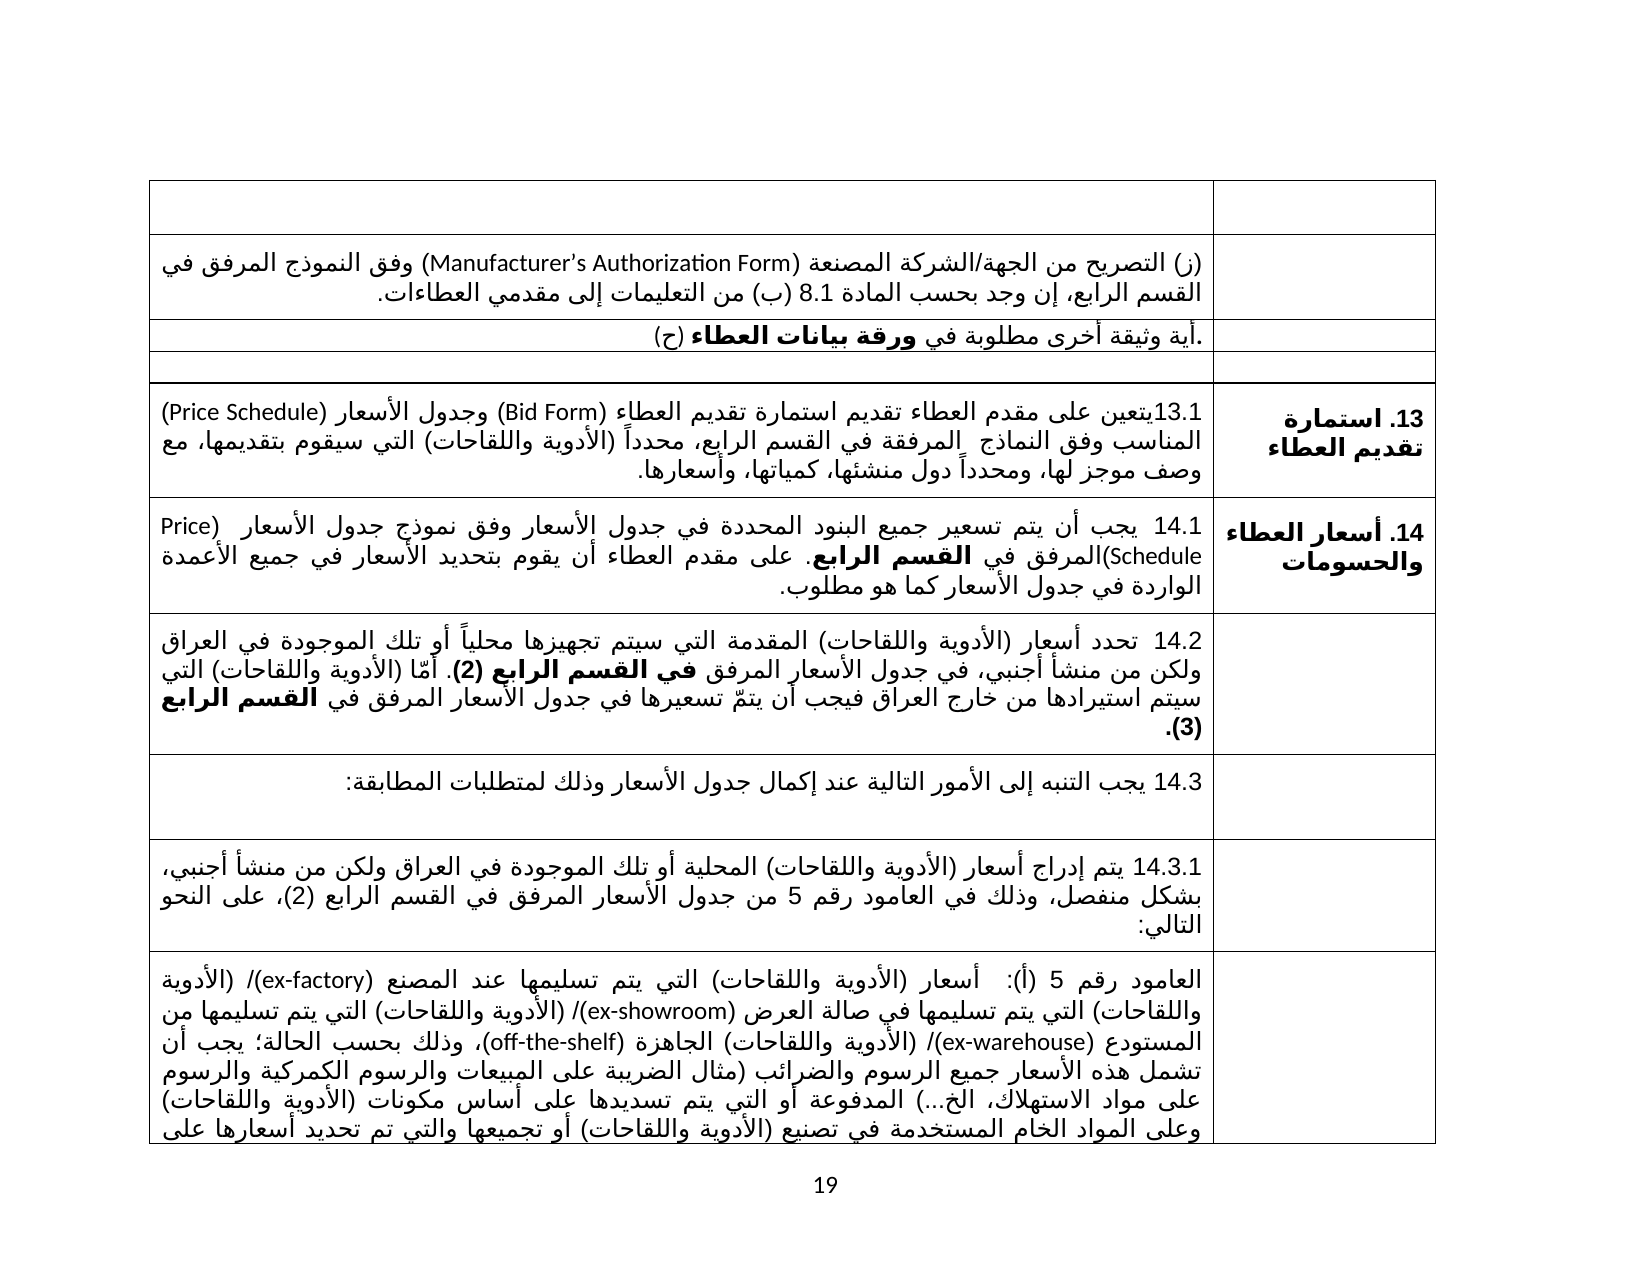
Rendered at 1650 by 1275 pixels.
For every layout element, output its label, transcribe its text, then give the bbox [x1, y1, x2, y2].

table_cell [150, 952, 1213, 1142]
table_cell [1214, 181, 1435, 234]
table_cell 14.3 يجب التنبه إلى الأمور التالية عند إكمال جدول الأسعار وذلك لمتطلبات المطابقة: [150, 755, 1213, 839]
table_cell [150, 181, 1213, 234]
table_cell [1214, 614, 1435, 753]
table_cell (ز) التصريح من الجهة/الشركة المصنعة (Manufacturer’s Authorization Form) وفق النموذج المرفق في القسم الرابع، إن وجد بحسب المادة 8.1 (ب) من التعليمات إلى مقدمي العطاءات. [150, 235, 1213, 319]
table_cell 14. أسعار العطاء والحسومات [1214, 498, 1435, 612]
table_cell 13.1يتعين على مقدم العطاء تقديم استمارة تقديم العطاء (Bid Form) وجدول الأسعار (Price Schedule) المناسب وفق النماذج المرفقة في القسم الرابع، محدداً (الأدوية واللقاحات) التي سيقوم بتقديمها، مع وصف موجز لها، ومحدداً دول منشئها، كمياتها، وأسعارها. [150, 384, 1213, 497]
table_cell (ح) أية وثيقة أخرى مطلوبة في ورقة بيانات العطاء. [150, 320, 1213, 351]
table_cell [150, 352, 1213, 382]
table_cell [1214, 755, 1435, 839]
table_cell 14.3.1 يتم إدراج أسعار (الأدوية واللقاحات) المحلية أو تلك الموجودة في العراق ولكن من منشأ أجنبي، بشكل منفصل، وذلك في العامود رقم 5 من جدول الأسعار المرفق في القسم الرابع (2)، على النحو التالي: [150, 840, 1213, 951]
table_cell 14.2 تحدد أسعار (الأدوية واللقاحات) المقدمة التي سيتم تجهيزها محلياً أو تلك الموجودة في العراق ولكن من منشأ أجنبي، في جدول الأسعار المرفق في القسم الرابع (2). أمّا (الأدوية واللقاحات) التي سيتم استيرادها من خارج العراق فيجب أن يتمّ تسعيرها في جدول الأسعار المرفق في القسم الرابع (3). [150, 614, 1213, 753]
table_cell [1214, 840, 1435, 951]
table_cell [1214, 952, 1435, 1142]
table_cell [1214, 352, 1435, 382]
table_cell 13. استمارة تقديم العطاء [1214, 384, 1435, 497]
table_cell [1214, 235, 1435, 319]
table_cell [1214, 320, 1435, 351]
table_cell 14.1 يجب أن يتم تسعير جميع البنود المحددة في جدول الأسعار وفق نموذج جدول الأسعار (Price Schedule)المرفق في القسم الرابع. على مقدم العطاء أن يقوم بتحديد الأسعار في جميع الأعمدة الواردة في جدول الأسعار كما هو مطلوب. [150, 498, 1213, 612]
